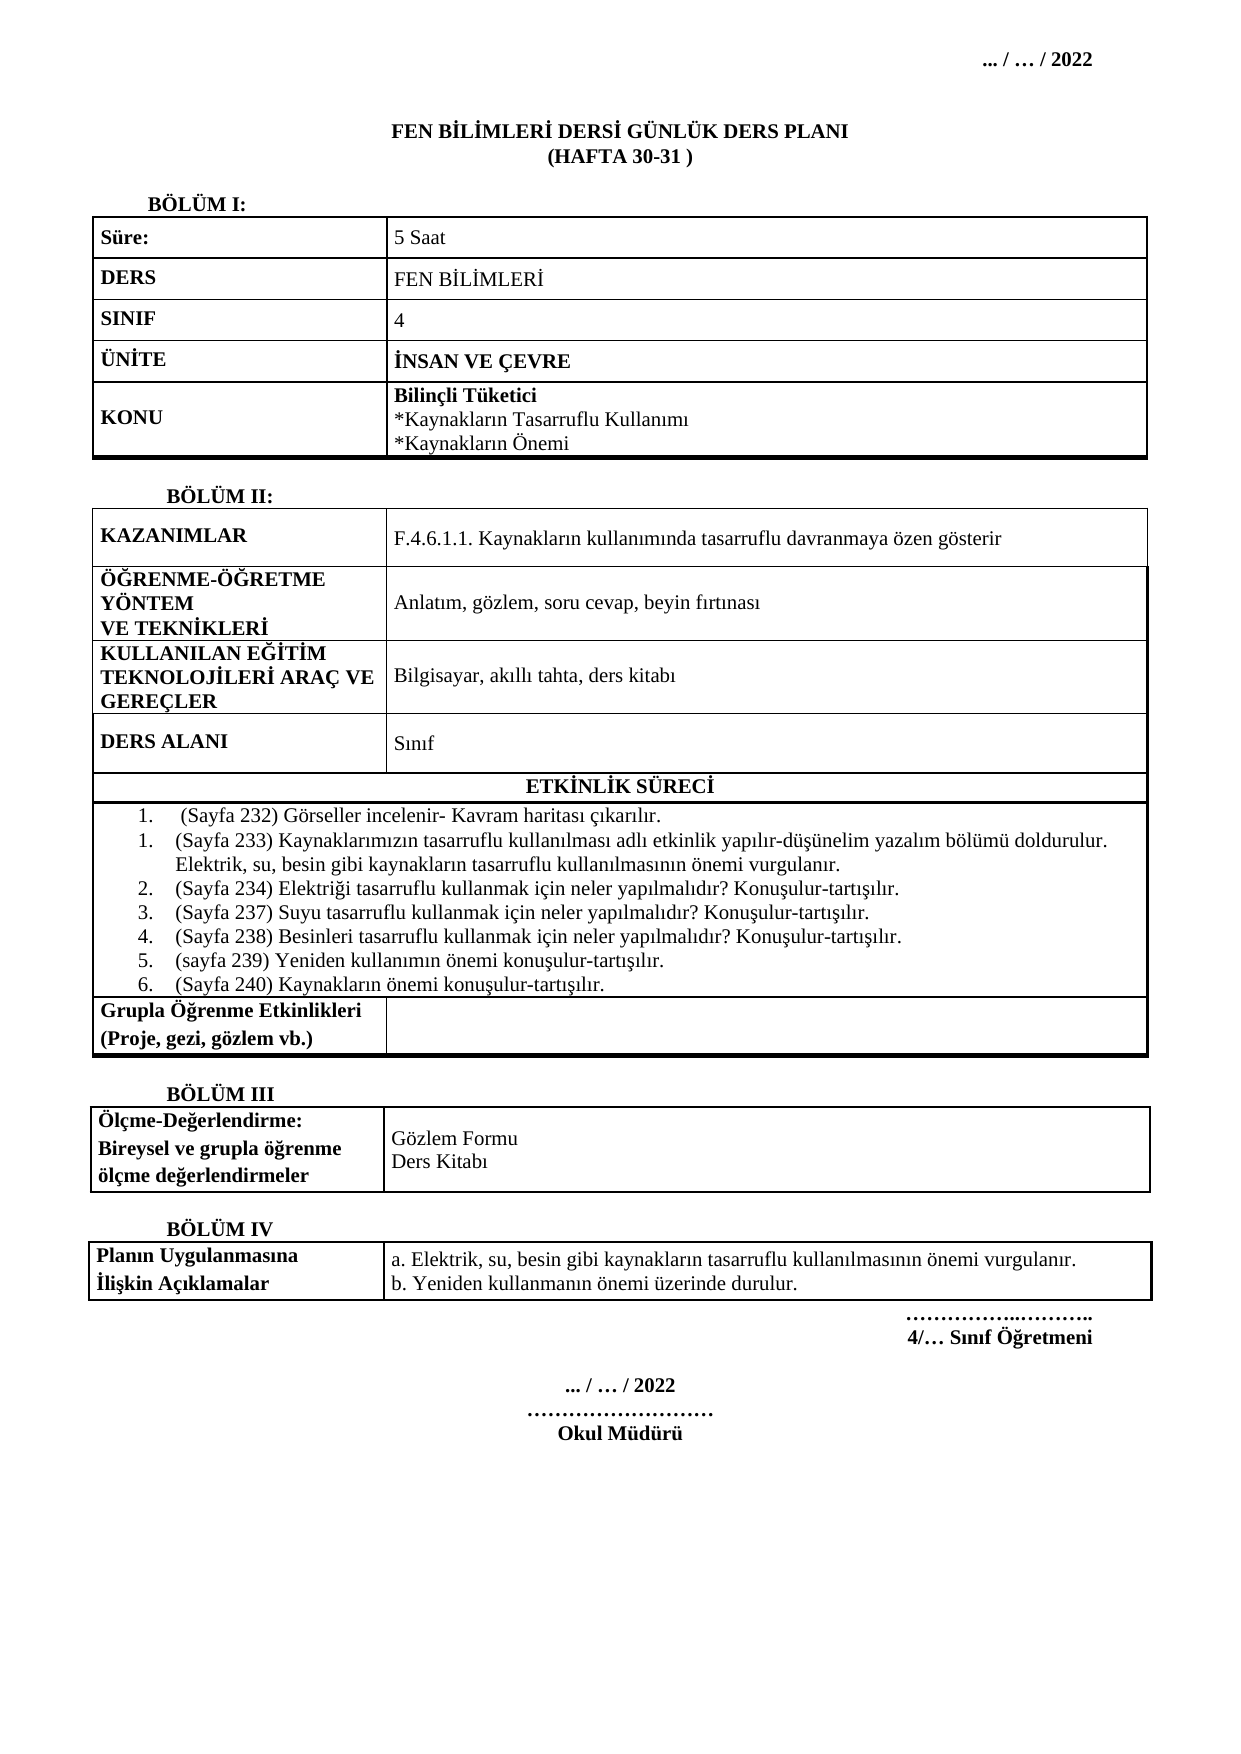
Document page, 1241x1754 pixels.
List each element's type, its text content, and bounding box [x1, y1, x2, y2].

text ……………..……….. [148, 1301, 1092, 1324]
table_cell Anlatım, gözlem, soru cevap, beyin fırtınası [387, 567, 1146, 639]
table_header F.4.6.1.1. Kaynakların kullanımında tasarruflu davranmaya özen gösterir [387, 509, 1147, 566]
table_cell DERS ALANI [94, 714, 386, 772]
table_cell DERS [94, 259, 386, 298]
table_cell Bilgisayar, akıllı tahta, ders kitabı [387, 641, 1146, 713]
table_cell KONU [94, 383, 386, 455]
table_cell 4 [388, 300, 1146, 340]
text Okul Müdürü [148, 1421, 1092, 1445]
table_header KAZANIMLAR [93, 509, 386, 566]
table_cell Grupla Öğrenme Etkinlikleri (Proje, gezi, gözlem vb.) [94, 998, 386, 1053]
table_cell ETKİNLİK SÜRECİ [94, 774, 1146, 801]
subtitle BÖLÜM III [148, 1082, 1092, 1106]
text (HAFTA 30-31 ) [148, 143, 1092, 168]
table_cell ÖĞRENME-ÖĞRETME YÖNTEM VE TEKNİKLERİ [93, 567, 386, 639]
table_cell FEN BİLİMLERİ [388, 259, 1146, 298]
table_header Ölçme-Değerlendirme: Bireysel ve grupla öğrenme ölçme değerlendirmeler [92, 1108, 383, 1191]
table_cell ÜNİTE [94, 341, 386, 381]
text FEN BİLİMLERİ DERSİ GÜNLÜK DERS PLANI [148, 119, 1092, 143]
text BÖLÜM I: [148, 192, 1092, 216]
table_cell [387, 998, 1146, 1053]
table_cell SINIF [94, 300, 386, 340]
text ……………………… [148, 1397, 1092, 1421]
text ... / … / 2022 [148, 1373, 1092, 1397]
table_header Gözlem Formu Ders Kitabı [385, 1108, 1149, 1191]
text 4/… Sınıf Öğretmeni [148, 1324, 1092, 1349]
table_cell KULLANILAN EĞİTİM TEKNOLOJİLERİ ARAÇ VE GEREÇLER [93, 641, 386, 713]
table_header 5 Saat [388, 218, 1146, 257]
table_header Süre: [94, 218, 386, 257]
table_header Planın Uygulanmasına İlişkin Açıklamalar [90, 1243, 383, 1298]
table_cell (Sayfa 232) Görseller incelenir- Kavram haritası çıkarılır. (Sayfa 233) Kaynaklarımızın tasarruflu kullanılması adlı etkinlik yapılır-düşünelim yazalım bölümü doldurulur. Elektrik, su, besin gibi kaynakların tasarruflu kullanılmasının önemi vurgulanır. (Sayfa 234) Elektriği tasarruflu kullanmak için neler yapılmalıdır? Konuşulur-tartışılır. (Sayfa 237) Suyu tasarruflu kullanmak için neler yapılmalıdır? Konuşulur-tartışılır. (Sayfa 238) Besinleri tasarruflu kullanmak için neler yapılmalıdır? Konuşulur-tartışılır. (sayfa 239) Yeniden kullanımın önemi konuşulur-tartışılır. (Sayfa 240) Kaynakların önemi konuşulur-tartışılır. [94, 804, 1146, 996]
text BÖLÜM II: [148, 484, 1092, 508]
table_cell Bilinçli Tüketici *Kaynakların Tasarruflu Kullanımı *Kaynakların Önemi [388, 383, 1146, 455]
table_cell Sınıf [387, 714, 1146, 772]
table_header a. Elektrik, su, besin gibi kaynakların tasarruflu kullanılmasının önemi vurgulanır. b. Yeniden kullanmanın önemi üzerinde durulur. [385, 1243, 1150, 1298]
table_cell İNSAN VE ÇEVRE [388, 341, 1146, 381]
subtitle BÖLÜM IV [148, 1217, 1092, 1241]
text ... / … / 2022 [148, 47, 1092, 71]
